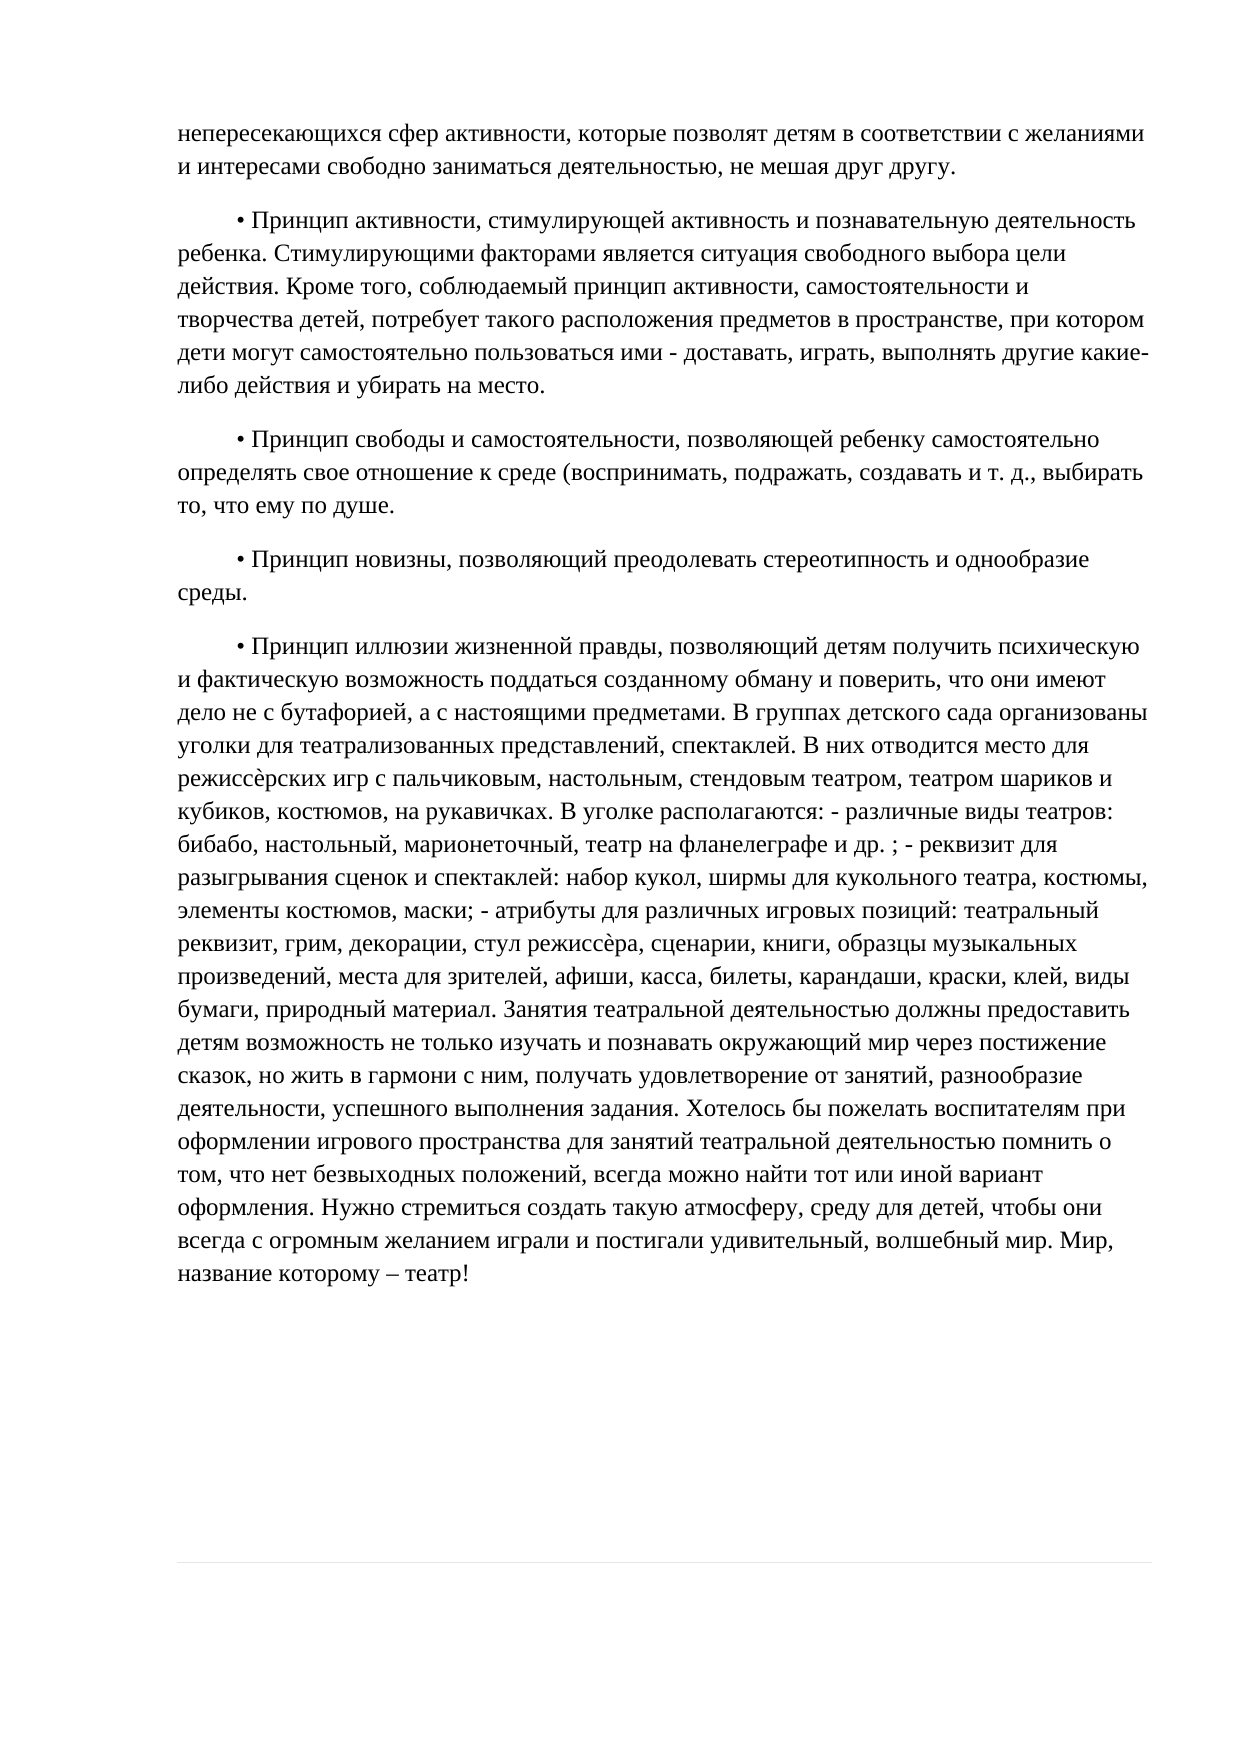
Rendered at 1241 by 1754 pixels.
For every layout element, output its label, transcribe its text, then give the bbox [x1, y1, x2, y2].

text • Принцип активности, стимулирующей активность и познавательную деятельность ребенка. Стимулирующими факторами является ситуация свободного выбора цели действия. Кроме того, соблюдаемый принцип активности, самостоятельности и творчества детей, потребует такого расположения предметов в пространстве, при котором дети могут самостоятельно пользоваться ими - доставать, играть, выполнять другие какие-либо действия и убирать на место. [177, 205, 1152, 399]
text • Принцип новизны, позволяющий преодолевать стереотипность и однообразие среды. [177, 544, 1152, 606]
text • Принцип свободы и самостоятельности, позволяющей ребенку самостоятельно определять свое отношение к среде (воспринимать, подражать, создавать и т. д., выбирать то, что ему по душе. [177, 424, 1152, 519]
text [177, 118, 1152, 180]
text • Принцип иллюзии жизненной правды, позволяющий детям получить психическую и фактическую возможность поддаться созданному обману и поверить, что они имеют дело не с бутафорией, а с настоящими предметами. В группах детского сада организованы уголки для театрализованных представлений, спектаклей. В них отводится место для режиссѐрских игр с пальчиковым, настольным, стендовым театром, театром шариков и кубиков, костюмов, на рукавичках. В уголке располагаются: - различные виды театров: бибабо, настольный, марионеточный, театр на фланелеграфе и др. ; - реквизит для разыгрывания сценок и спектаклей: набор кукол, ширмы для кукольного театра, костюмы, элементы костюмов, маски; - атрибуты для различных игровых позиций: театральный реквизит, грим, декорации, стул режиссѐра, сценарии, книги, образцы музыкальных произведений, места для зрителей, афиши, касса, билеты, карандаши, краски, клей, виды бумаги, природный материал. Занятия театральной деятельностью должны предоставить детям возможность не только изучать и познавать окружающий мир через постижение сказок, но жить в гармони с ним, получать удовлетворение от занятий, разнообразие деятельности, успешного выполнения задания. Хотелось бы пожелать воспитателям при оформлении игрового пространства для занятий театральной деятельностью помнить о том, что нет безвыходных положений, всегда можно найти тот или иной вариант оформления. Нужно стремиться создать такую атмосферу, среду для детей, чтобы они всегда с огромным желанием играли и постигали удивительный, волшебный мир. Мир, название которому – театр! [177, 631, 1152, 1287]
